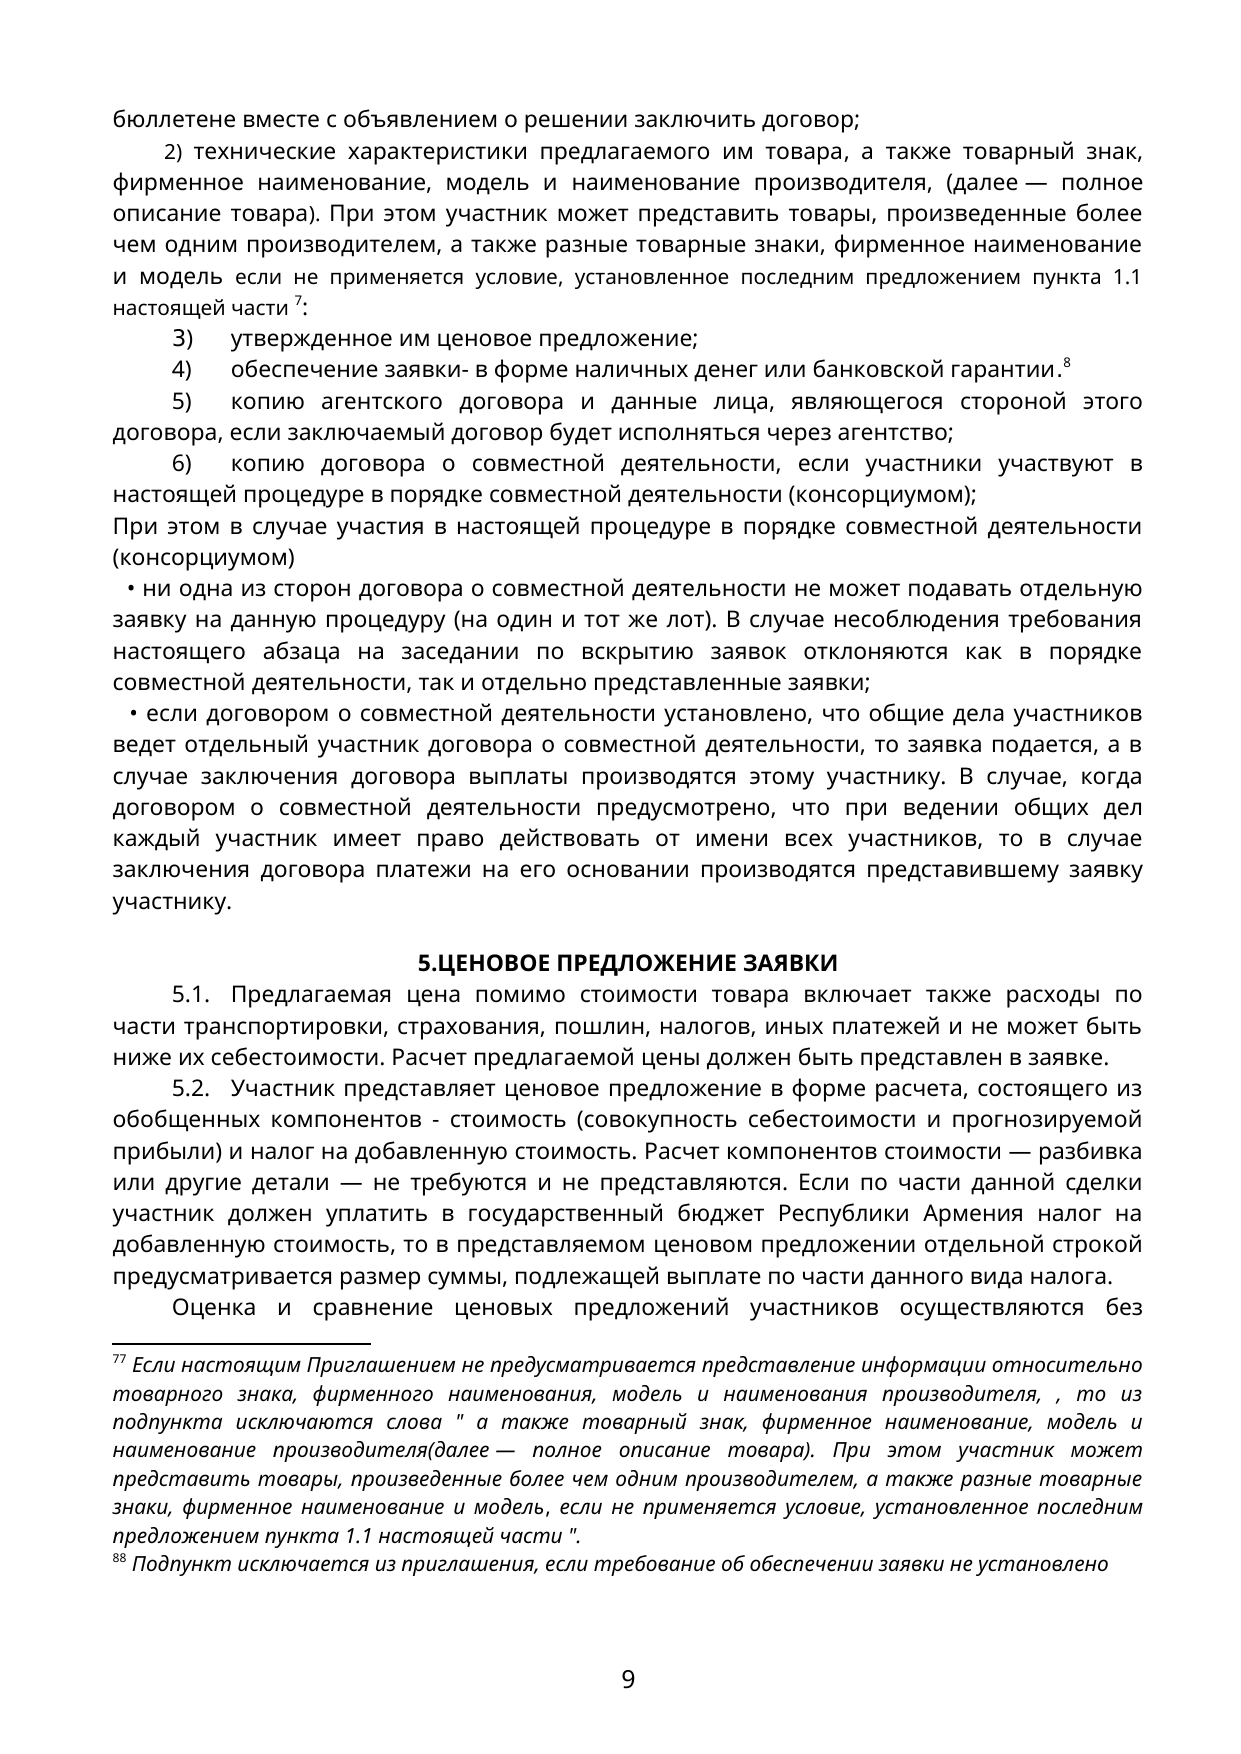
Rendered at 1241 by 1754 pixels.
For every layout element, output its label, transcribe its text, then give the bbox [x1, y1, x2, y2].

text 2) технические характеристики предлагаемого им товара, а также товарный знак, фирменное наименование, модель и наименование производителя, (далее — полное описание товара). При этом участник может представить товары, произведенные более чем одним производителем, а также разные товарные знаки, фирменное наименование и модель если не применяется условие, установленное последним предложением пункта 1.1 настоящей части 7: [112, 135, 1144, 322]
text 3) утвержденное им ценовое предложение; [112, 322, 1144, 353]
text 5.ЦЕНОВОЕ ПРЕДЛОЖЕНИЕ ЗАЯВКИ [112, 947, 1144, 978]
text • если договором о совместной деятельности установлено, что общие дела участников ведет отдельный участник договора о совместной деятельности, то заявка подается, а в случае заключения договора выплаты производятся этому участнику. В случае, когда договором о совместной деятельности предусмотрено, что при ведении общих дел каждый участник имеет право действовать от имени всех участников, то в случае заключения договора платежи на его основании производятся представившему заявку участнику. [112, 697, 1144, 916]
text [112, 103, 1144, 135]
text 4) обеспечение заявки- в форме наличных денег или банковской гарантии.8 [112, 353, 1144, 385]
text При этом в случае участия в настоящей процедуре в порядке совместной деятельности (консорциумом) [112, 510, 1144, 572]
text 6) копию договора о совместной деятельности, если участники участвуют в настоящей процедуре в порядке совместной деятельности (консорциумом); [112, 447, 1144, 510]
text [112, 1291, 1144, 1322]
text 5.1. Предлагаемая цена помимо стоимости товара включает также расходы по части транспортировки, страхования, пошлин, налогов, иных платежей и не может быть ниже их себестоимости. Расчет предлагаемой цены должен быть представлен в заявке. [112, 978, 1144, 1072]
text 5.2. Участник представляет ценовое предложение в форме расчета, состоящего из обобщенных компонентов - стоимость (совокупность себестоимости и прогнозируемой прибыли) и налог на добавленную стоимость. Расчет компонентов стоимости — разбивка или другие детали — не требуются и не представляются. Если по части данной сделки участник должен уплатить в государственный бюджет Республики Армения налог на добавленную стоимость, то в представляемом ценовом предложении отдельной строкой предусматривается размер суммы, подлежащей выплате по части данного вида налога. [112, 1072, 1144, 1291]
text • ни одна из сторон договора о совместной деятельности не может подавать отдельную заявку на данную процедуру (на один и тот же лот). В случае несоблюдения требования настоящего абзаца на заседании по вскрытию заявок отклоняются как в порядке совместной деятельности, так и отдельно представленные заявки; [112, 572, 1144, 697]
text 5) копию агентского договора и данные лица, являющегося стороной этого договора, если заключаемый договор будет исполняться через агентство; [112, 385, 1144, 447]
